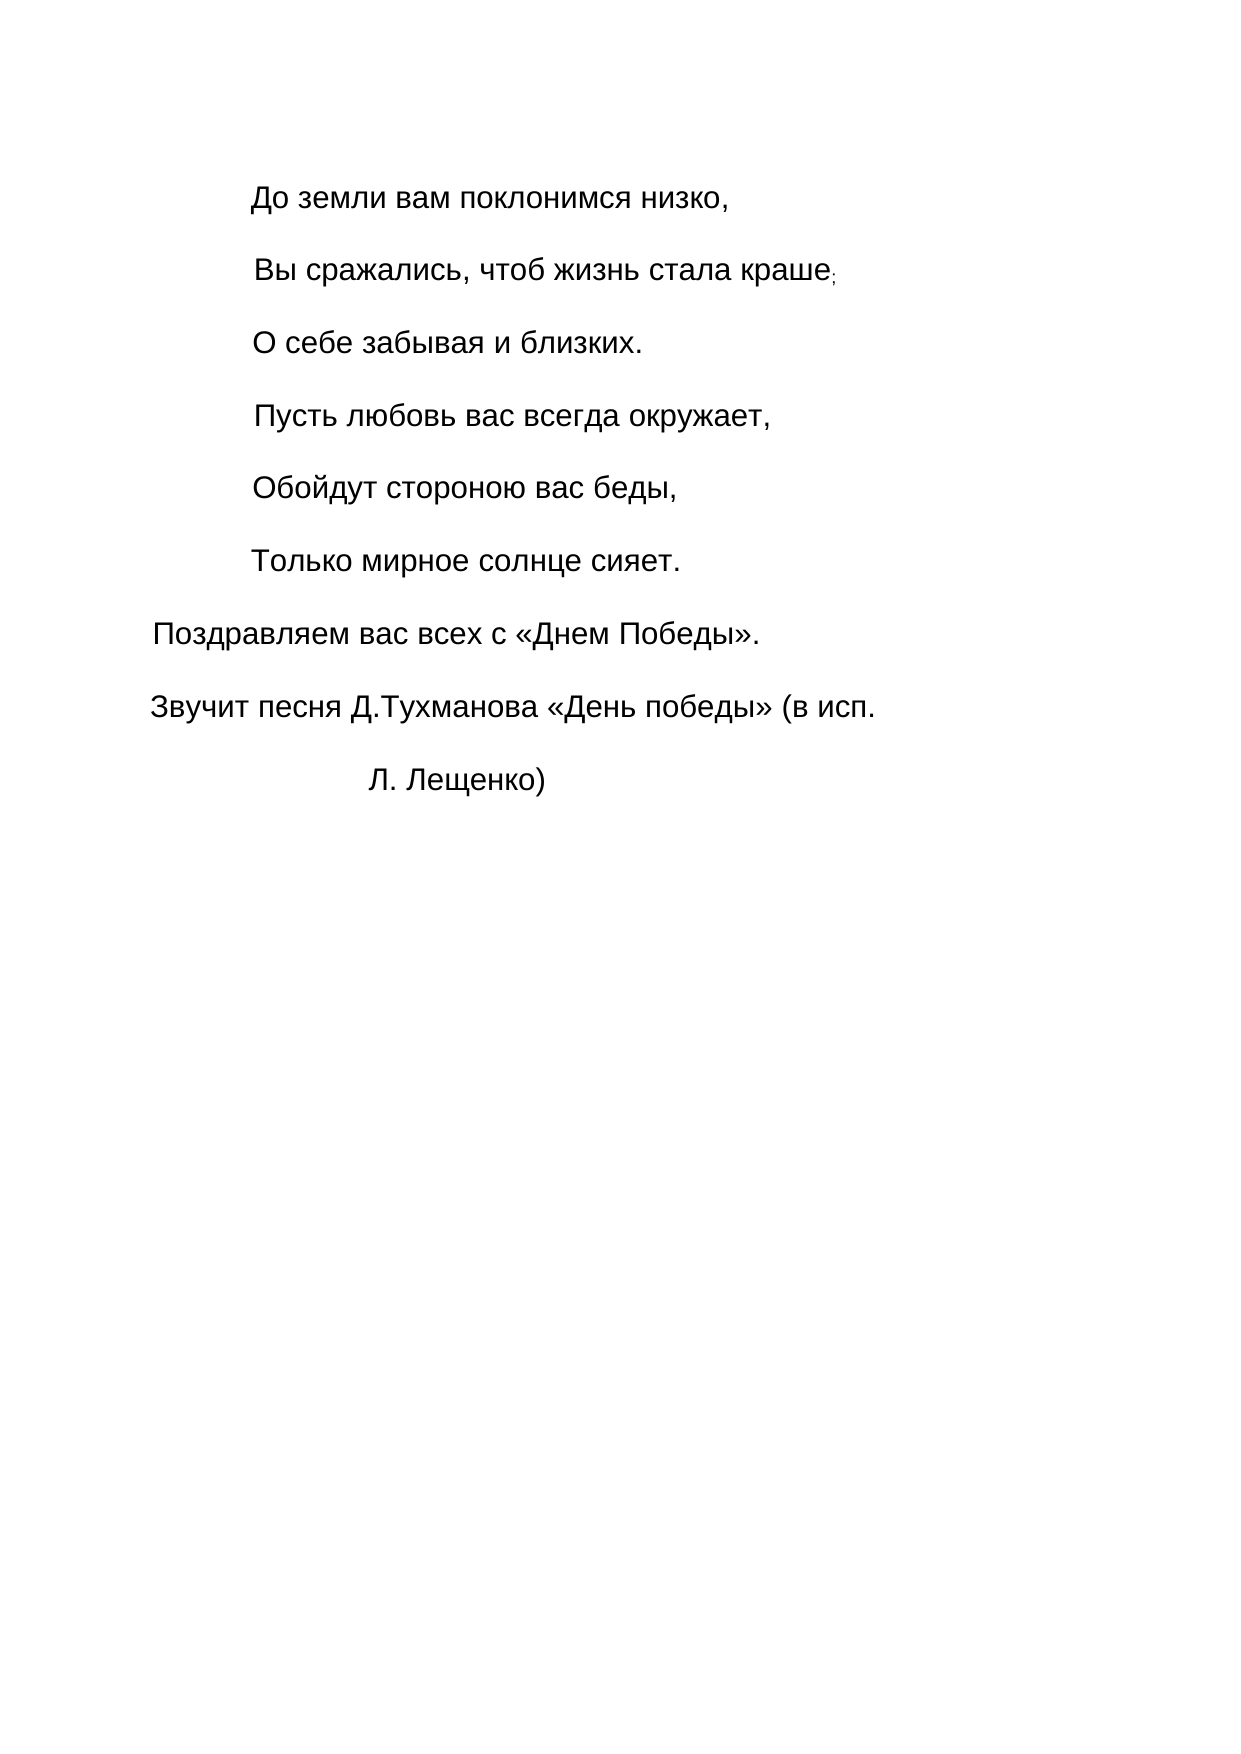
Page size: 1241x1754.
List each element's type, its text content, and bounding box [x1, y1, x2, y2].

text Поздравляем вас всех с «Днем Победы». [152, 586, 881, 659]
text До земли вам поклонимся низко, [251, 150, 881, 223]
text Звучит песня Д.Тухманова «День победы» (в исп. Л. Лещенко) [150, 660, 881, 805]
text О себе забывая и близких. [252, 295, 881, 368]
text Обойдут стороною вас беды, [252, 441, 881, 513]
text Пусть любовь вас всегда окружает, [253, 368, 881, 441]
text Только мирное солнце сияет. [251, 513, 881, 586]
text Вы сражались, чтоб жизнь стала краше; [253, 223, 881, 295]
